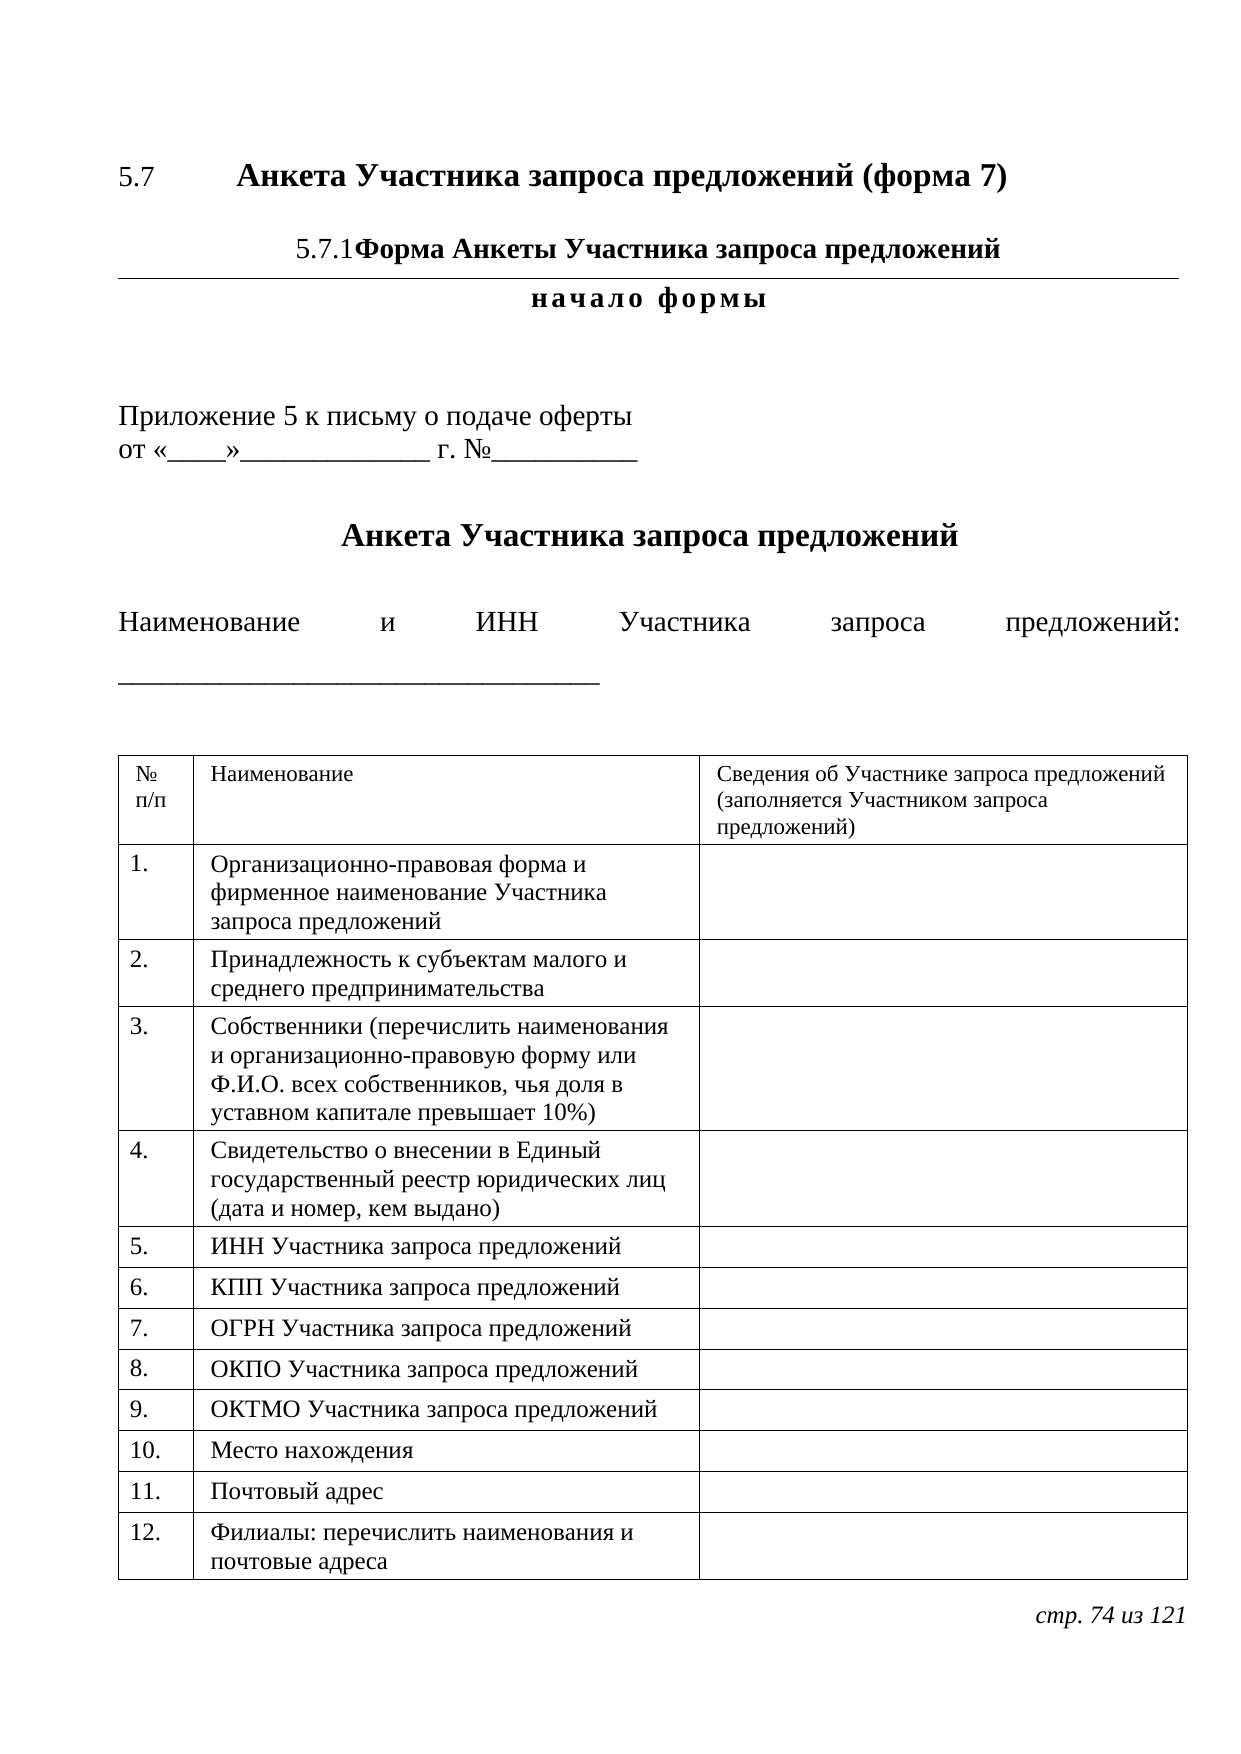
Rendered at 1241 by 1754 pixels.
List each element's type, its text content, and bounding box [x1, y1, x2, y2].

table_cell ОКПО Участника запроса предложений [194, 1350, 699, 1389]
table_cell [119, 1131, 193, 1226]
table_cell Принадлежность к субъектам малого и среднего предпринимательства [194, 940, 699, 1006]
table_cell Свидетельство о внесении в Единый государственный реестр юридических лиц (дата и номер, кем выдано) [194, 1131, 699, 1226]
table_cell [700, 1227, 1187, 1267]
table_cell [119, 1309, 193, 1348]
table_cell [119, 1007, 193, 1130]
table_cell [700, 940, 1187, 1006]
table_cell [700, 1472, 1187, 1512]
table_cell [119, 940, 193, 1006]
table_cell [700, 1431, 1187, 1471]
text Наименование и ИНН Участника запроса предложений: _________________________________ [118, 604, 1181, 688]
table_cell ИНН Участника запроса предложений [194, 1227, 699, 1267]
table_cell [700, 1007, 1187, 1130]
table_cell Филиалы: перечислить наименования и почтовые адреса [194, 1513, 699, 1579]
table_cell Почтовый адрес [194, 1472, 699, 1512]
table_cell Собственники (перечислить наименования и организационно-правовую форму или Ф.И.О. всех собственников, чья доля в уставном капитале превышает 10%) [194, 1007, 699, 1130]
table_cell [700, 1131, 1187, 1226]
table_cell [119, 1350, 193, 1389]
text Анкета Участника запроса предложений [118, 515, 1181, 554]
table_header Наименование [194, 756, 699, 843]
table_header Сведения об Участнике запроса предложений (заполняется Участником запроса предложений) [700, 756, 1187, 843]
table_cell [700, 1350, 1187, 1389]
table_cell ОКТМО Участника запроса предложений [194, 1390, 699, 1430]
text Приложение 5 к письму о подаче оферты от «____»_____________ г. №__________ [118, 398, 1181, 465]
table_cell [119, 1390, 193, 1430]
table_cell [700, 1390, 1187, 1430]
table_cell [119, 1227, 193, 1267]
table_cell [700, 845, 1187, 939]
table_cell [119, 845, 193, 939]
table_cell [119, 1513, 193, 1579]
table_cell Место нахождения [194, 1431, 699, 1471]
table_cell [119, 1268, 193, 1308]
table_cell [119, 1431, 193, 1471]
table_cell [700, 1309, 1187, 1348]
table_cell [700, 1268, 1187, 1308]
table_cell Организационно-правовая форма и фирменное наименование Участника запроса предложений [194, 845, 699, 939]
table_cell [700, 1513, 1187, 1579]
table_cell ОГРН Участника запроса предложений [194, 1309, 699, 1348]
subtitle Анкета Участника запроса предложений (форма 7) [118, 156, 1181, 194]
text начало формы [118, 279, 1179, 314]
table_cell [119, 1472, 193, 1512]
table_header № п/п [119, 756, 193, 843]
text Форма Анкеты Участника запроса предложений [236, 231, 1181, 265]
table_cell КПП Участника запроса предложений [194, 1268, 699, 1308]
